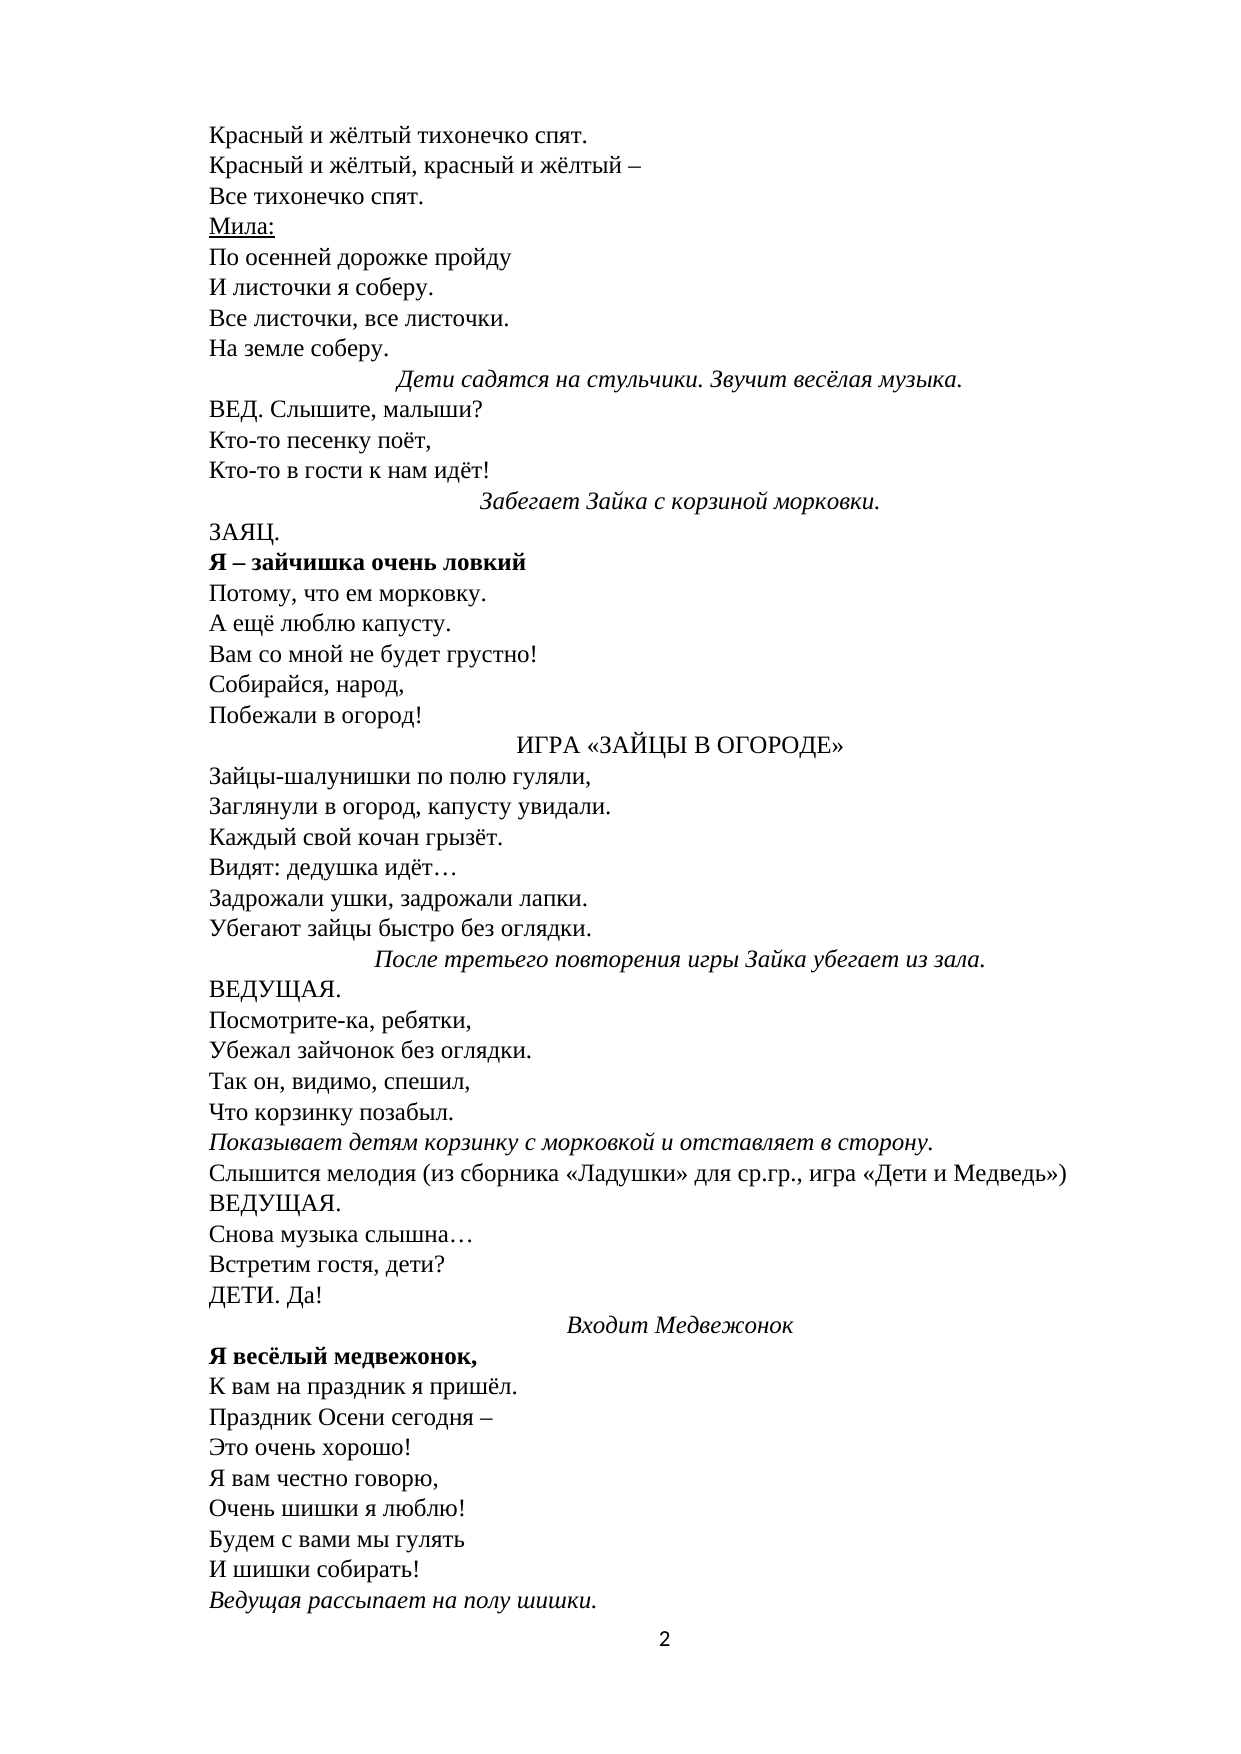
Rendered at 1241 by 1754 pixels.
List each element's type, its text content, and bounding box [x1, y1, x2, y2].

text Красный и жёлтый, красный и жёлтый – [177, 149, 1152, 179]
text Посмотрите-ка, ребятки, [177, 1003, 1152, 1034]
text Так он, видимо, спешил, [177, 1064, 1152, 1095]
text Задрожали ушки, задрожали лапки. [177, 881, 1152, 912]
text Все листочки, все листочки. [177, 301, 1152, 332]
text Ведущая рассыпает на полу шишки. [177, 1583, 1152, 1614]
text Вам со мной не будет грустно! [177, 637, 1152, 667]
text Что корзинку позабыл. [177, 1095, 1152, 1125]
text Убежал зайчонок без оглядки. [177, 1034, 1152, 1064]
text К вам на праздник я пришёл. [177, 1369, 1152, 1400]
text Я вам честно говорю, [177, 1461, 1152, 1492]
text Собирайся, народ, [177, 667, 1152, 698]
text Я весёлый медвежонок, [177, 1339, 1152, 1369]
text Видят: дедушка идёт… [177, 851, 1152, 881]
text Каждый свой кочан грызёт. [177, 820, 1152, 851]
text ВЕДУЩАЯ. [177, 1186, 1152, 1217]
text Забегает Зайка с корзиной морковки. [177, 484, 1152, 515]
text ВЕДУЩАЯ. [177, 973, 1152, 1003]
text После третьего повторения игры Зайка убегает из зала. [177, 942, 1152, 973]
text Зайцы-шалунишки по полю гуляли, [177, 759, 1152, 789]
text Показывает детям корзинку с морковкой и отставляет в сторону. [177, 1125, 1152, 1156]
text И листочки я соберу. [177, 271, 1152, 301]
text По осенней дорожке пройду [177, 240, 1152, 271]
text А ещё люблю капусту. [177, 606, 1152, 637]
text Я – зайчишка очень ловкий [177, 545, 1152, 576]
text Убегают зайцы быстро без оглядки. [177, 912, 1152, 942]
text Кто-то песенку поёт, [177, 423, 1152, 454]
text Входит Медвежонок [177, 1308, 1152, 1339]
text Красный и жёлтый тихонечко спят. [177, 118, 1152, 149]
text Заглянули в огород, капусту увидали. [177, 789, 1152, 820]
text Это очень хорошо! [177, 1431, 1152, 1461]
text Встретим гостя, дети? [177, 1247, 1152, 1278]
text ВЕД. Слышите, малыши? [177, 393, 1152, 423]
text Будем с вами мы гулять [177, 1522, 1152, 1553]
text Кто-то в гости к нам идёт! [177, 454, 1152, 484]
text Слышится мелодия (из сборника «Ладушки» для ср.гр., игра «Дети и Медведь») [177, 1156, 1152, 1186]
text Дети садятся на стульчики. Звучит весёлая музыка. [177, 362, 1152, 393]
text И шишки собирать! [177, 1553, 1152, 1583]
text Очень шишки я люблю! [177, 1492, 1152, 1522]
text Все тихонечко спят. [177, 179, 1152, 210]
text Побежали в огород! [177, 698, 1152, 728]
text Мила: [177, 210, 1152, 240]
text ДЕТИ. Да! [177, 1278, 1152, 1308]
text ИГРА «ЗАЙЦЫ В ОГОРОДЕ» [177, 728, 1152, 759]
text Праздник Осени сегодня – [177, 1400, 1152, 1431]
text ЗАЯЦ. [177, 515, 1152, 545]
text Потому, что ем морковку. [177, 576, 1152, 606]
text Снова музыка слышна… [177, 1217, 1152, 1247]
text На земле соберу. [177, 332, 1152, 362]
